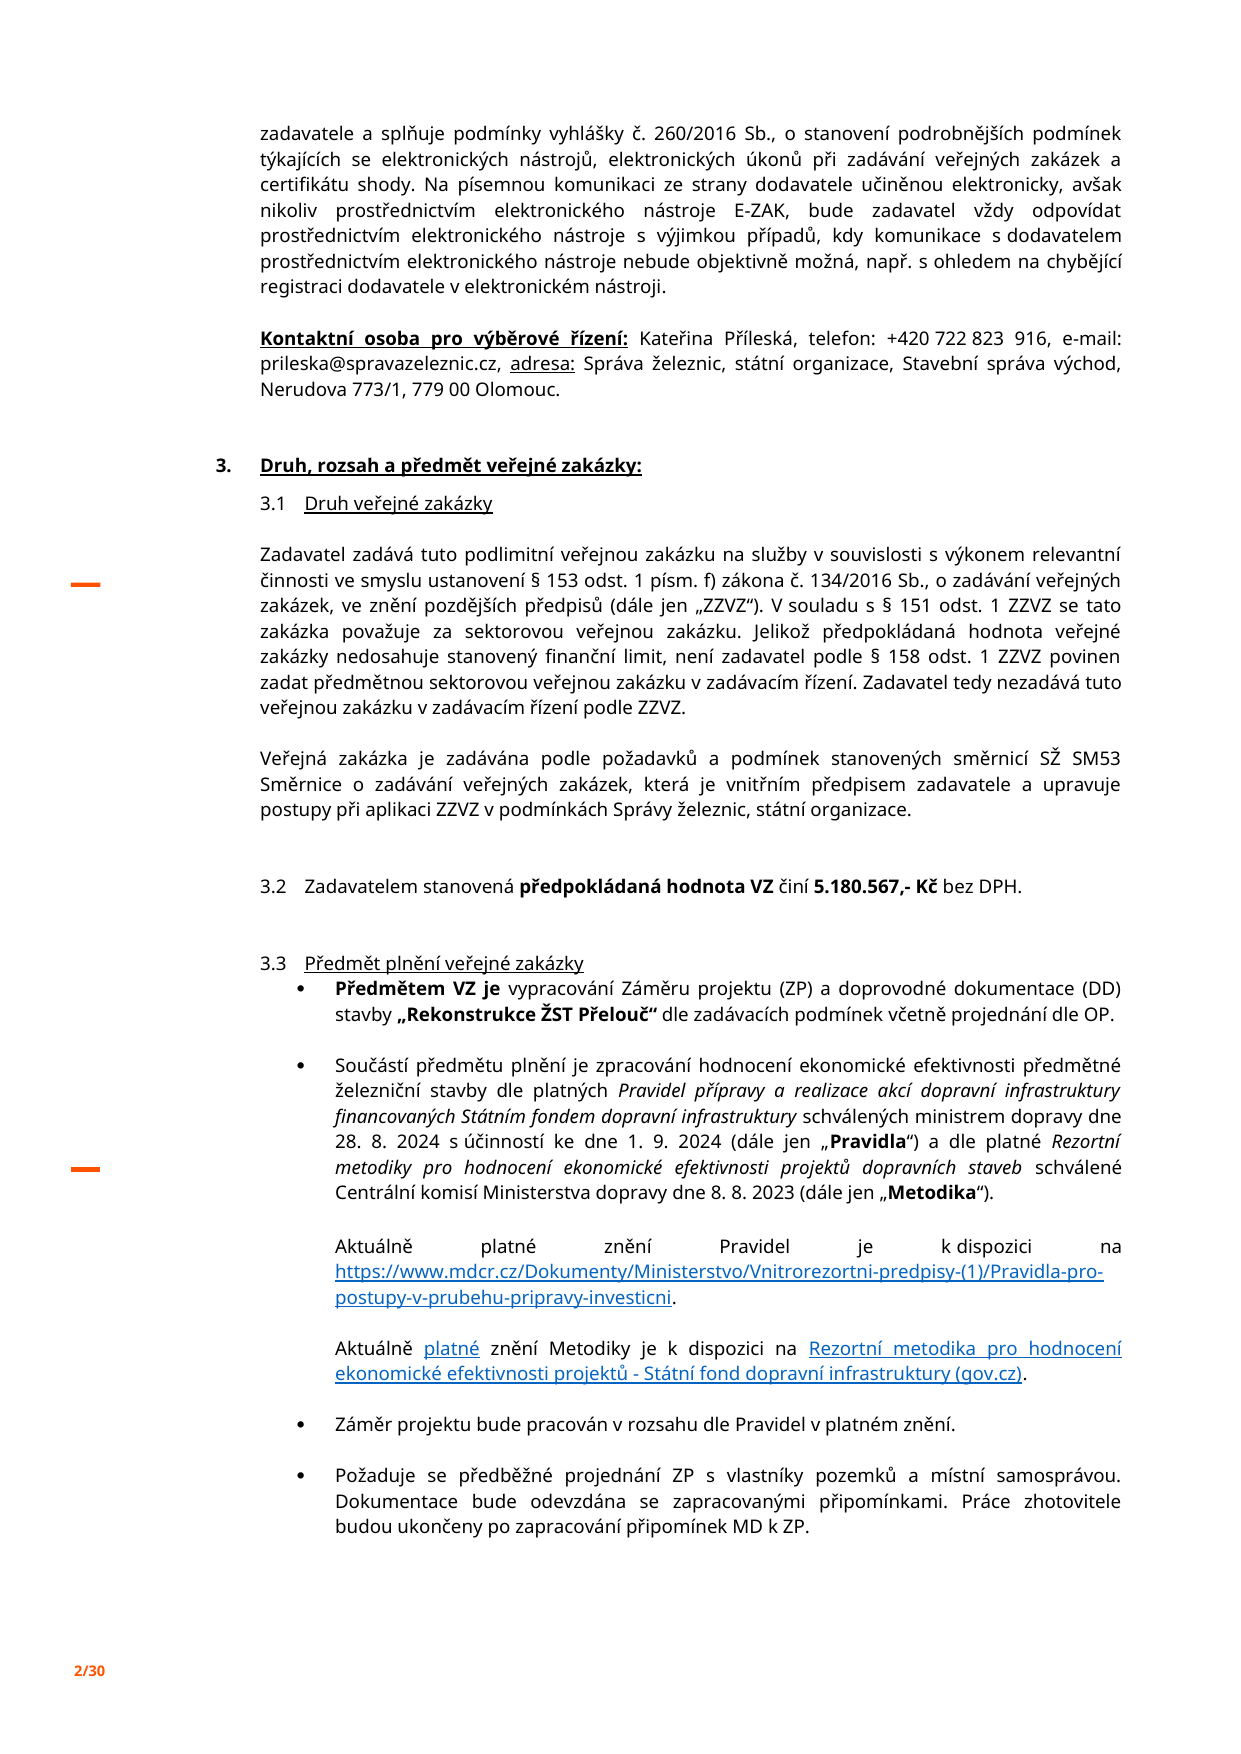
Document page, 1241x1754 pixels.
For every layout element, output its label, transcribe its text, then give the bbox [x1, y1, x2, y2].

text Veřejná zakázka je zadávána podle požadavků a podmínek stanovených směrnicí SŽ SM53 Směrnice o zadávání veřejných zakázek, která je vnitřním předpisem zadavatele a upravuje postupy při aplikaci ZZVZ v podmínkách Správy železnic, státní organizace. [260, 746, 1122, 822]
list Požaduje se předběžné projednání ZP s vlastníky pozemků a místní samosprávou. Dokumentace bude odevzdána se zapracovanými připomínkami. Práce zhotovitele budou ukončeny po zapracování připomínek MD k ZP. [297, 1463, 1122, 1539]
text Kontaktní osoba pro výběrové řízení: Kateřina Příleská, telefon: +420 722 823 916, e-mail: prileska@spravazeleznic.cz, adresa: Správa železnic, státní organizace, Stavební správa východ, Nerudova 773/1, 779 00 Olomouc. [260, 325, 1122, 401]
text Zadavatel zadává tuto podlimitní veřejnou zakázku na služby v souvislosti s výkonem relevantní činnosti ve smyslu ustanovení § 153 odst. 1 písm. f) zákona č. 134/2016 Sb., o zadávání veřejných zakázek, ve znění pozdějších předpisů (dále jen „ZZVZ“). V souladu s § 151 odst. 1 ZZVZ se tato zakázka považuje za sektorovou veřejnou zakázku. Jelikož předpokládaná hodnota veřejné zakázky nedosahuje stanovený finanční limit, není zadavatel podle § 158 odst. 1 ZZVZ povinen zadat předmětnou sektorovou veřejnou zakázku v zadávacím řízení. Zadavatel tedy nezadává tuto veřejnou zakázku v zadávacím řízení podle ZZVZ. [260, 541, 1122, 720]
list Předmět plnění veřejné zakázky [260, 950, 1122, 975]
list Druh veřejné zakázky [260, 490, 1122, 516]
list Aktuálně platné znění Pravidel je k dispozici na https://www.mdcr.cz/Dokumenty/Ministerstvo/Vnitrorezortni-predpisy-(1)/Pravidla-pro-postupy-v-prubehu-pripravy-investicni. [335, 1233, 1122, 1309]
list Předmětem VZ je vypracování Záměru projektu (ZP) a doprovodné dokumentace (DD) stavby „Rekonstrukce ŽST Přelouč“ dle zadávacích podmínek včetně projednání dle OP. [297, 975, 1122, 1026]
list Aktuálně platné znění Metodiky je k dispozici na Rezortní metodika pro hodnocení ekonomické efektivnosti projektů - Státní fond dopravní infrastruktury (gov.cz). [335, 1335, 1122, 1386]
list Součástí předmětu plnění je zpracování hodnocení ekonomické efektivnosti předmětné železniční stavby dle platných Pravidel přípravy a realizace akcí dopravní infrastruktury financovaných Státním fondem dopravní infrastruktury schválených ministrem dopravy dne 28. 8. 2024 s účinností ke dne 1. 9. 2024 (dále jen „Pravidla“) a dle platné Rezortní metodiky pro hodnocení ekonomické efektivnosti projektů dopravních staveb schválené Centrální komisí Ministerstva dopravy dne 8. 8. 2023 (dále jen „Metodika“). [297, 1052, 1122, 1205]
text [260, 121, 1122, 299]
list Záměr projektu bude pracován v rozsahu dle Pravidel v platném znění. [297, 1412, 1122, 1437]
list Zadavatelem stanovená předpokládaná hodnota VZ činí 5.180.567,- Kč bez DPH. [260, 873, 1122, 899]
list Druh, rozsah a předmět veřejné zakázky: [216, 452, 1122, 478]
